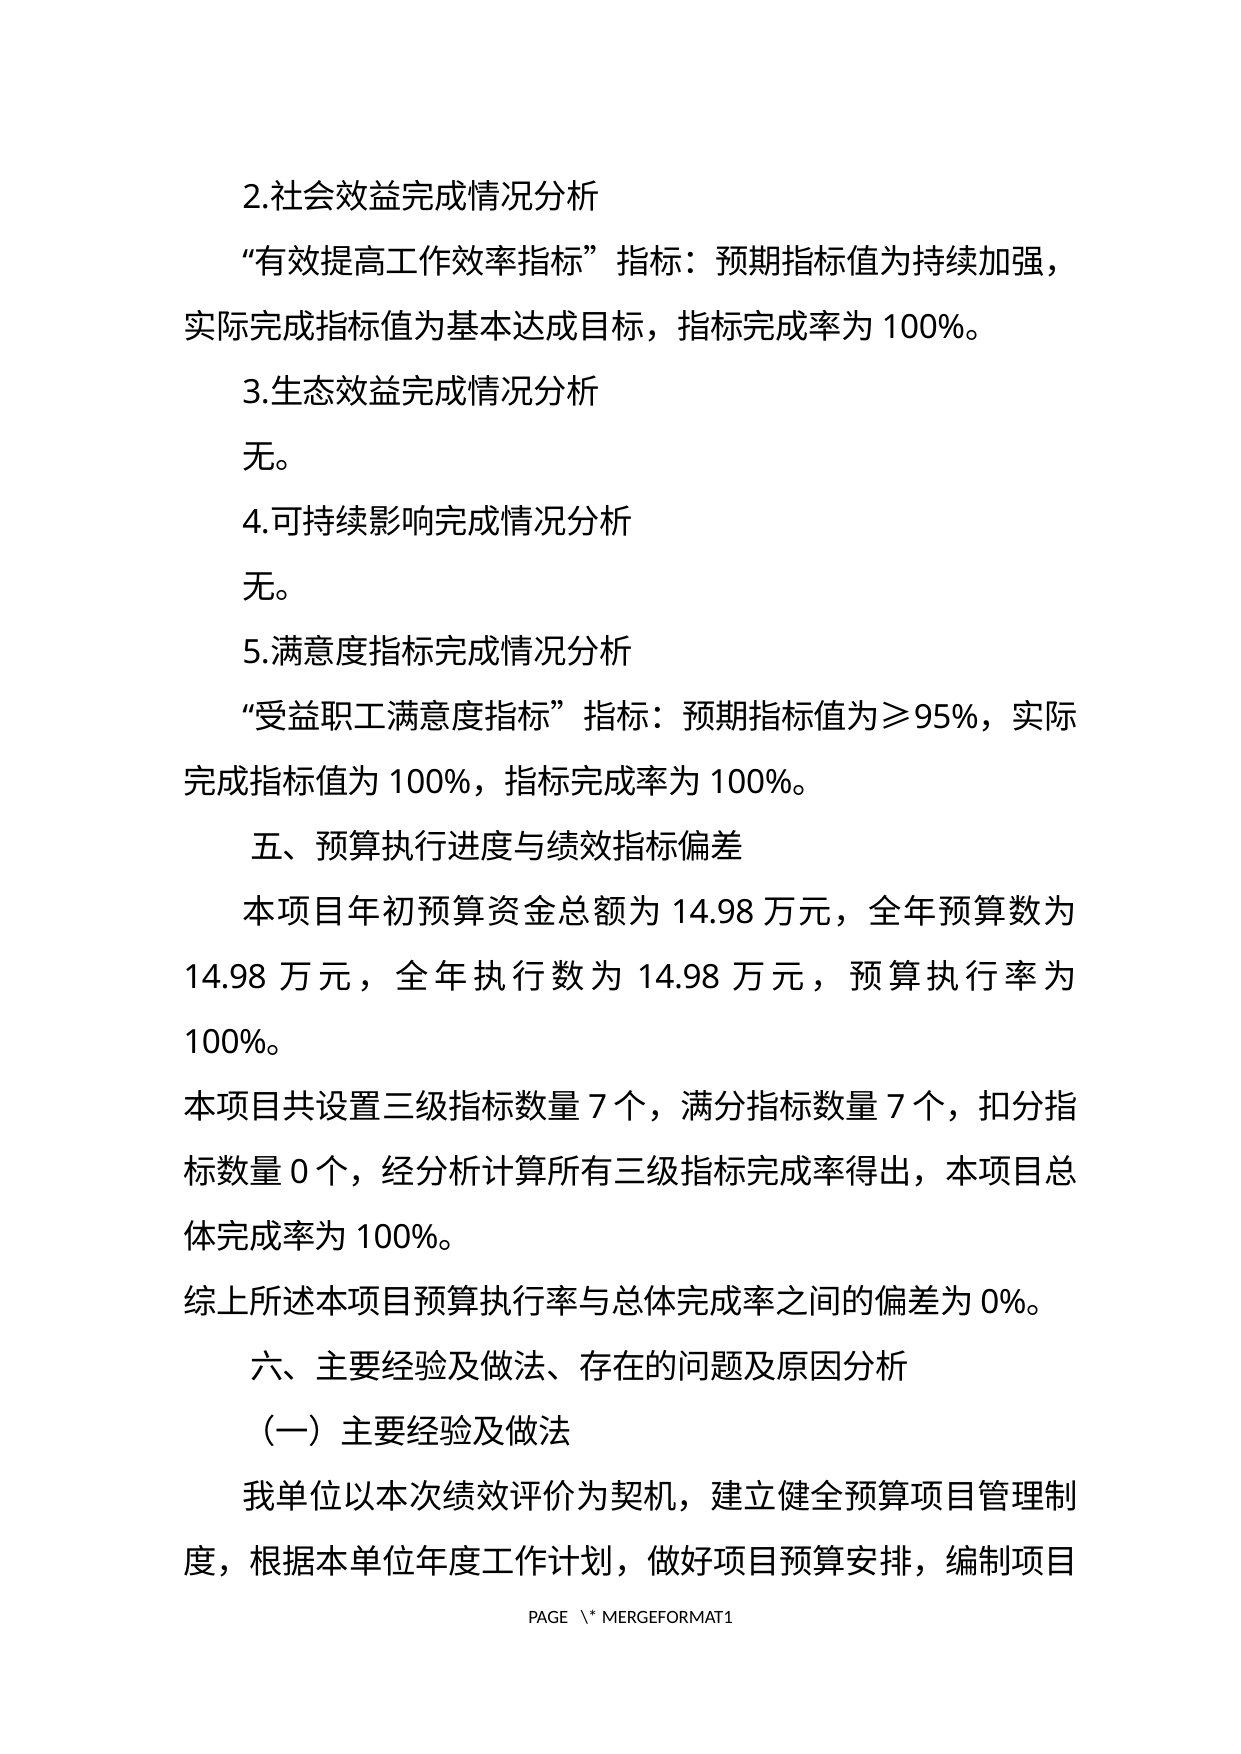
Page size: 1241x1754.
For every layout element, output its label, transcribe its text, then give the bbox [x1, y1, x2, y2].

text 3.生态效益完成情况分析 [183, 357, 1078, 422]
text 5.满意度指标完成情况分析 [183, 617, 1078, 682]
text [183, 1462, 1078, 1592]
text （一）主要经验及做法 [183, 1397, 1078, 1462]
text “受益职工满意度指标”指标：预期指标值为≥95%，实际完成指标值为100%，指标完成率为100%。 [183, 682, 1078, 812]
text 无。 [183, 552, 1078, 617]
text 无。 [183, 422, 1078, 487]
text 本项目年初预算资金总额为14.98万元，全年预算数为14.98万元，全年执行数为14.98万元，预算执行率为100%。 本项目共设置三级指标数量7个，满分指标数量7个，扣分指标数量0个，经分析计算所有三级指标完成率得出，本项目总体完成率为100%。 综上所述本项目预算执行率与总体完成率之间的偏差为0%。 [183, 877, 1078, 1332]
text “有效提高工作效率指标”指标：预期指标值为持续加强，实际完成指标值为基本达成目标，指标完成率为100%。 [183, 227, 1078, 357]
text 2.社会效益完成情况分析 [183, 162, 1078, 227]
text 五、预算执行进度与绩效指标偏差 [183, 812, 1078, 877]
text 六、主要经验及做法、存在的问题及原因分析 [183, 1332, 1078, 1397]
text 4.可持续影响完成情况分析 [183, 487, 1078, 552]
